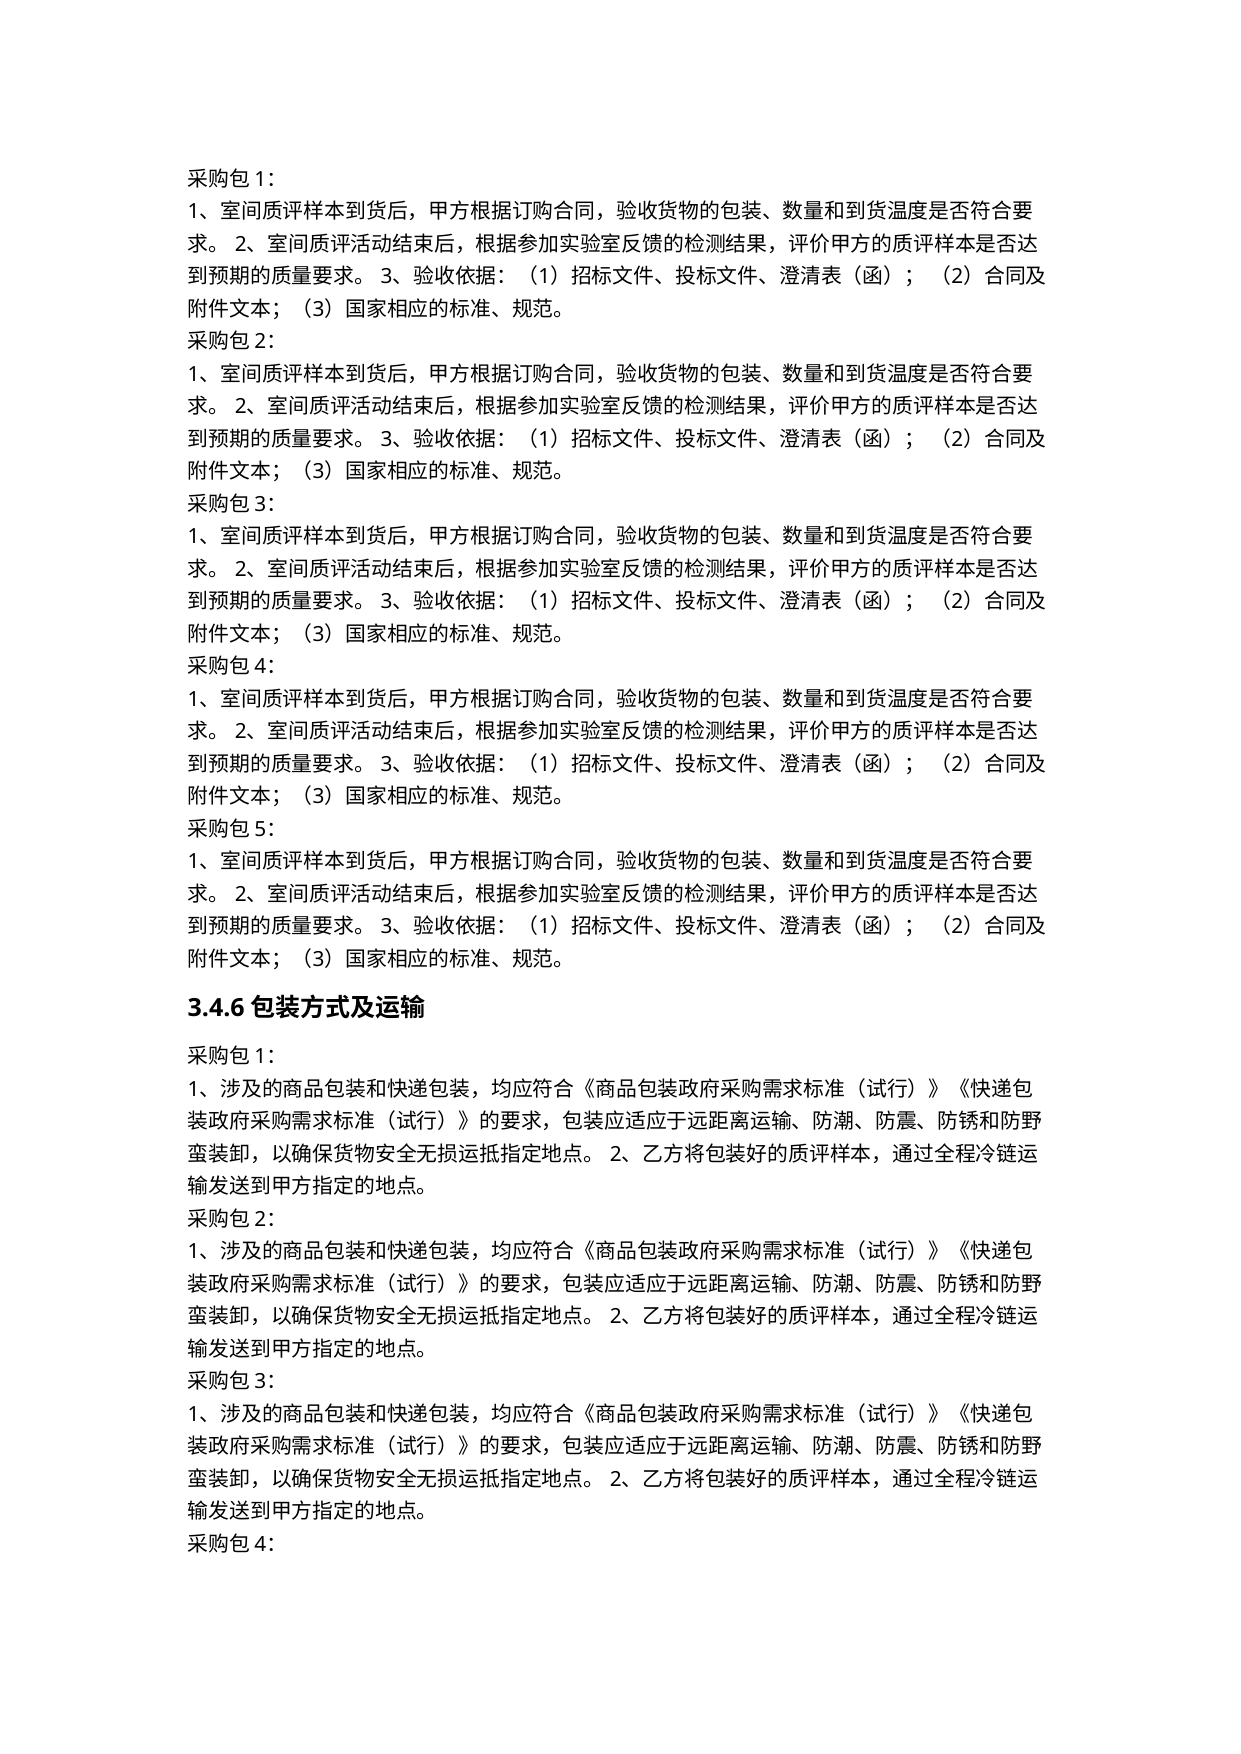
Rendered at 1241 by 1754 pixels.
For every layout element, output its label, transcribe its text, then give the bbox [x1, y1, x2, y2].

text 1、室间质评样本到货后，甲方根据订购合同，验收货物的包装、数量和到货温度是否符合要求。 2、室间质评活动结束后，根据参加实验室反馈的检测结果，评价甲方的质评样本是否达到预期的质量要求。 3、验收依据：（1）招标文件、投标文件、澄清表（函）； （2）合同及附件文本；（3）国家相应的标准、规范。 [187, 844, 1053, 974]
text 采购包3： [187, 487, 1053, 519]
text 采购包4： [187, 649, 1053, 682]
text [187, 1234, 1053, 1364]
text 1、涉及的商品包装和快递包装，均应符合《商品包装政府采购需求标准（试行）》《快递包装政府采购需求标准（试行）》的要求，包装应适应于远距离运输、防潮、防震、防锈和防野蛮装卸，以确保货物安全无损运抵指定地点。 2、乙方将包装好的质评样本，通过全程冷链运输发送到甲方指定的地点。 [187, 1072, 1053, 1202]
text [187, 1397, 1053, 1527]
text 采购包2： [187, 1202, 1053, 1234]
text 采购包4： [187, 1527, 1053, 1559]
text 1、室间质评样本到货后，甲方根据订购合同，验收货物的包装、数量和到货温度是否符合要求。 2、室间质评活动结束后，根据参加实验室反馈的检测结果，评价甲方的质评样本是否达到预期的质量要求。 3、验收依据：（1）招标文件、投标文件、澄清表（函）； （2）合同及附件文本；（3）国家相应的标准、规范。 [187, 519, 1053, 649]
text 1、室间质评样本到货后，甲方根据订购合同，验收货物的包装、数量和到货温度是否符合要求。 2、室间质评活动结束后，根据参加实验室反馈的检测结果，评价甲方的质评样本是否达到预期的质量要求。 3、验收依据：（1）招标文件、投标文件、澄清表（函）； （2）合同及附件文本；（3）国家相应的标准、规范。 [187, 194, 1053, 324]
text 采购包2： [187, 324, 1053, 357]
text 采购包3： [187, 1364, 1053, 1397]
text 采购包5： [187, 812, 1053, 844]
text 采购包1： [187, 1039, 1053, 1072]
text 1、室间质评样本到货后，甲方根据订购合同，验收货物的包装、数量和到货温度是否符合要求。 2、室间质评活动结束后，根据参加实验室反馈的检测结果，评价甲方的质评样本是否达到预期的质量要求。 3、验收依据：（1）招标文件、投标文件、澄清表（函）； （2）合同及附件文本；（3）国家相应的标准、规范。 [187, 357, 1053, 487]
text 采购包1： [187, 162, 1053, 194]
text 3.4.6包装方式及运输 [187, 974, 1053, 1039]
text 1、室间质评样本到货后，甲方根据订购合同，验收货物的包装、数量和到货温度是否符合要求。 2、室间质评活动结束后，根据参加实验室反馈的检测结果，评价甲方的质评样本是否达到预期的质量要求。 3、验收依据：（1）招标文件、投标文件、澄清表（函）； （2）合同及附件文本；（3）国家相应的标准、规范。 [187, 682, 1053, 812]
